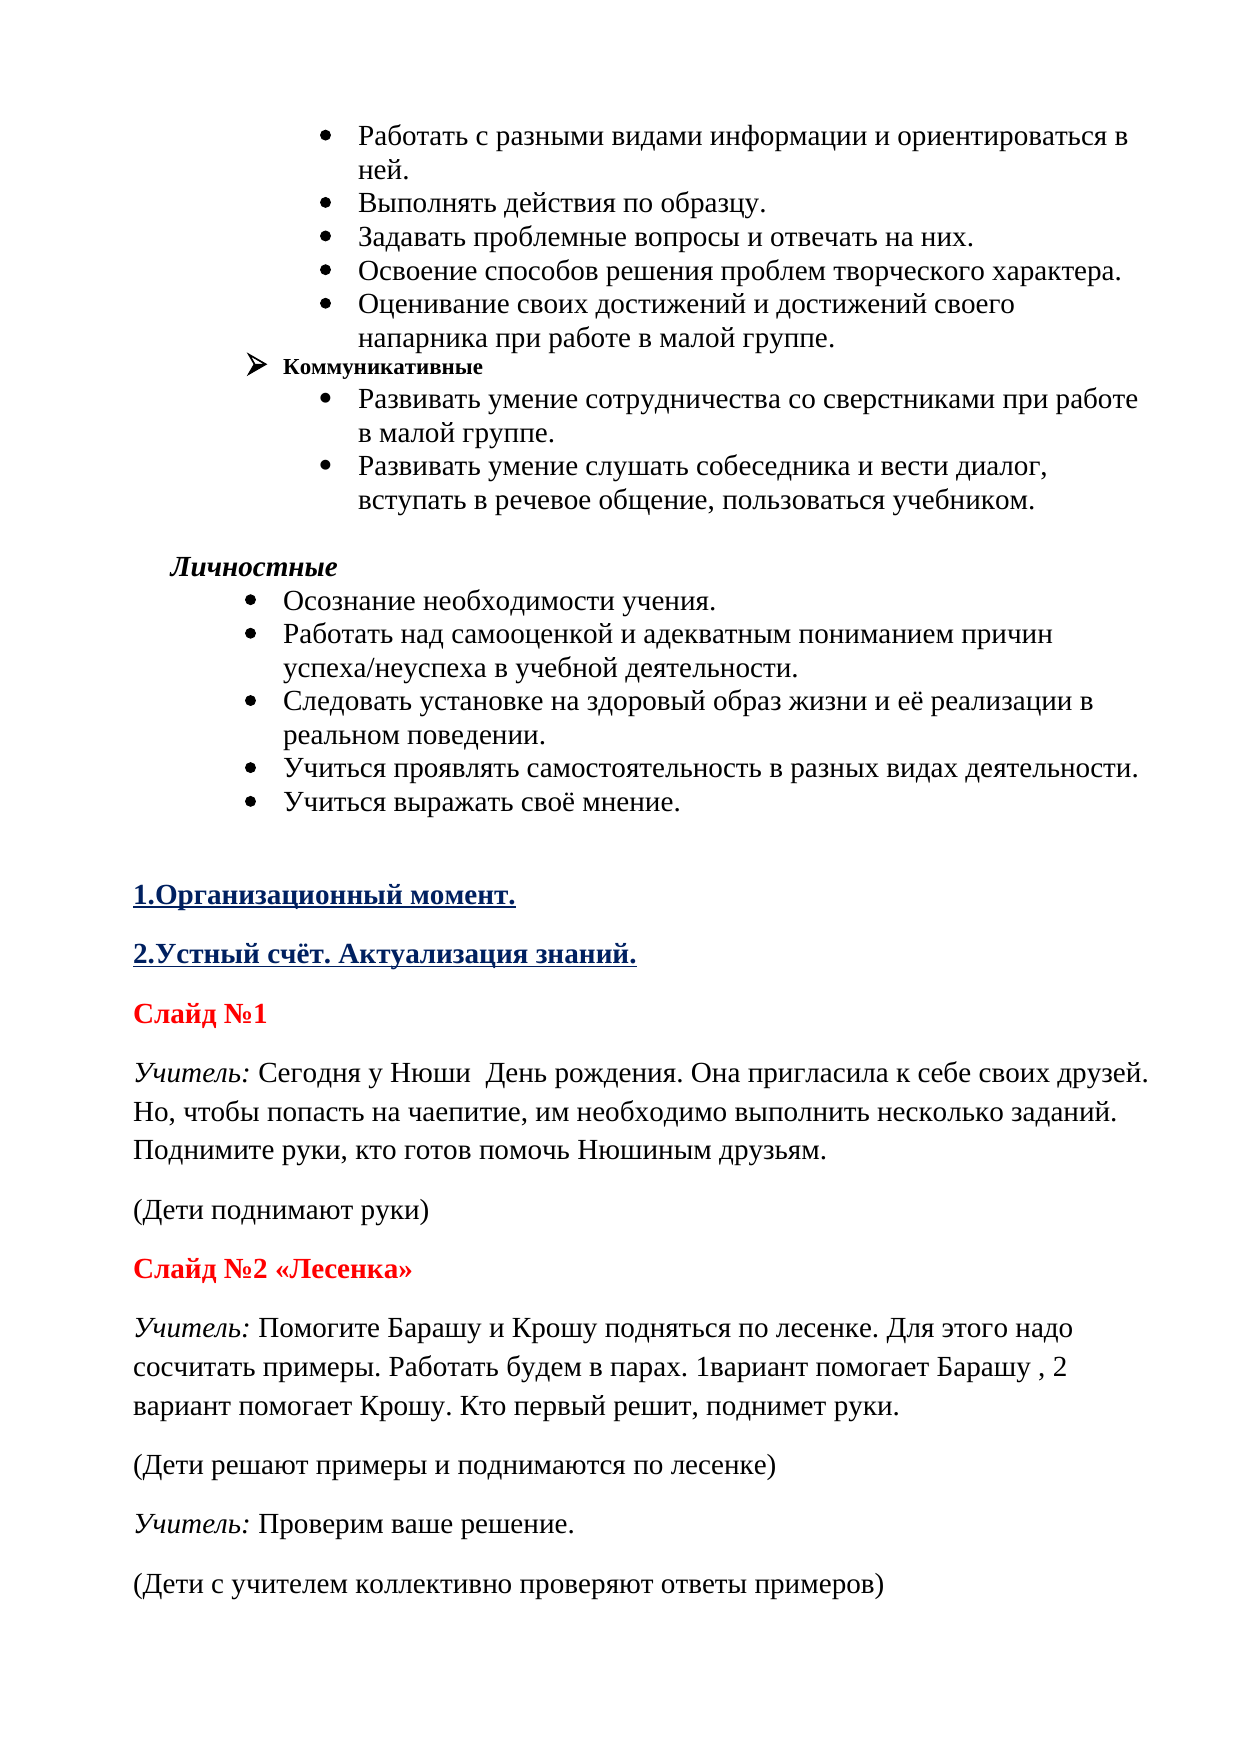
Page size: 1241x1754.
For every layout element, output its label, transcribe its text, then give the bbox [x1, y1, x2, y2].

text Слайд №1 [133, 996, 1152, 1029]
list Освоение способов решения проблем творческого характера. [320, 253, 1152, 286]
list Учиться проявлять самостоятельность в разных видах деятельности. [245, 751, 1152, 784]
list Развивать умение сотрудничества со сверстниками при работе в малой группе. [320, 381, 1152, 448]
text 1.Организационный момент. [133, 877, 1152, 911]
list Задавать проблемные вопросы и отвечать на них. [320, 219, 1152, 253]
text 2.Устный счёт. Актуализация знаний. [133, 937, 1152, 970]
list Работать с разными видами информации и ориентироваться в ней. [320, 118, 1152, 185]
list Коммуникативные [245, 353, 1152, 381]
text (Дети с учителем коллективно проверяют ответы примеров) [133, 1566, 1152, 1599]
list Развивать умение слушать собеседника и вести диалог, вступать в речевое общение, пользоваться учебником. [320, 448, 1152, 516]
list Осознание необходимости учения. [245, 583, 1152, 616]
list Следовать установке на здоровый образ жизни и её реализации в реальном поведении. [245, 683, 1152, 751]
text Учитель: Помогите Барашу и Крошу подняться по лесенке. Для этого надо сосчитать примеры. Работать будем в парах. 1вариант помогает Барашу , 2 вариант помогает Крошу. Кто первый решит, поднимет руки. [133, 1311, 1152, 1421]
text Учитель: Сегодня у Нюши День рождения. Она пригласила к себе своих друзей. Но, чтобы попасть на чаепитие, им необходимо выполнить несколько заданий. Поднимите руки, кто готов помочь Нюшиным друзьям. [133, 1055, 1152, 1166]
list Работать над самооценкой и адекватным пониманием причин успеха/неуспеха в учебной деятельности. [245, 616, 1152, 683]
list Оценивание своих достижений и достижений своего напарника при работе в малой группе. [320, 286, 1152, 353]
text (Дети поднимают руки) [133, 1192, 1152, 1225]
list Выполнять действия по образцу. [320, 185, 1152, 219]
list Учиться выражать своё мнение. [245, 784, 1152, 818]
text (Дети решают примеры и поднимаются по лесенке) [133, 1447, 1152, 1481]
text Слайд №2 «Лесенка» [133, 1251, 1152, 1285]
text Личностные [170, 549, 1152, 583]
text Учитель: Проверим ваше решение. [133, 1506, 1152, 1540]
